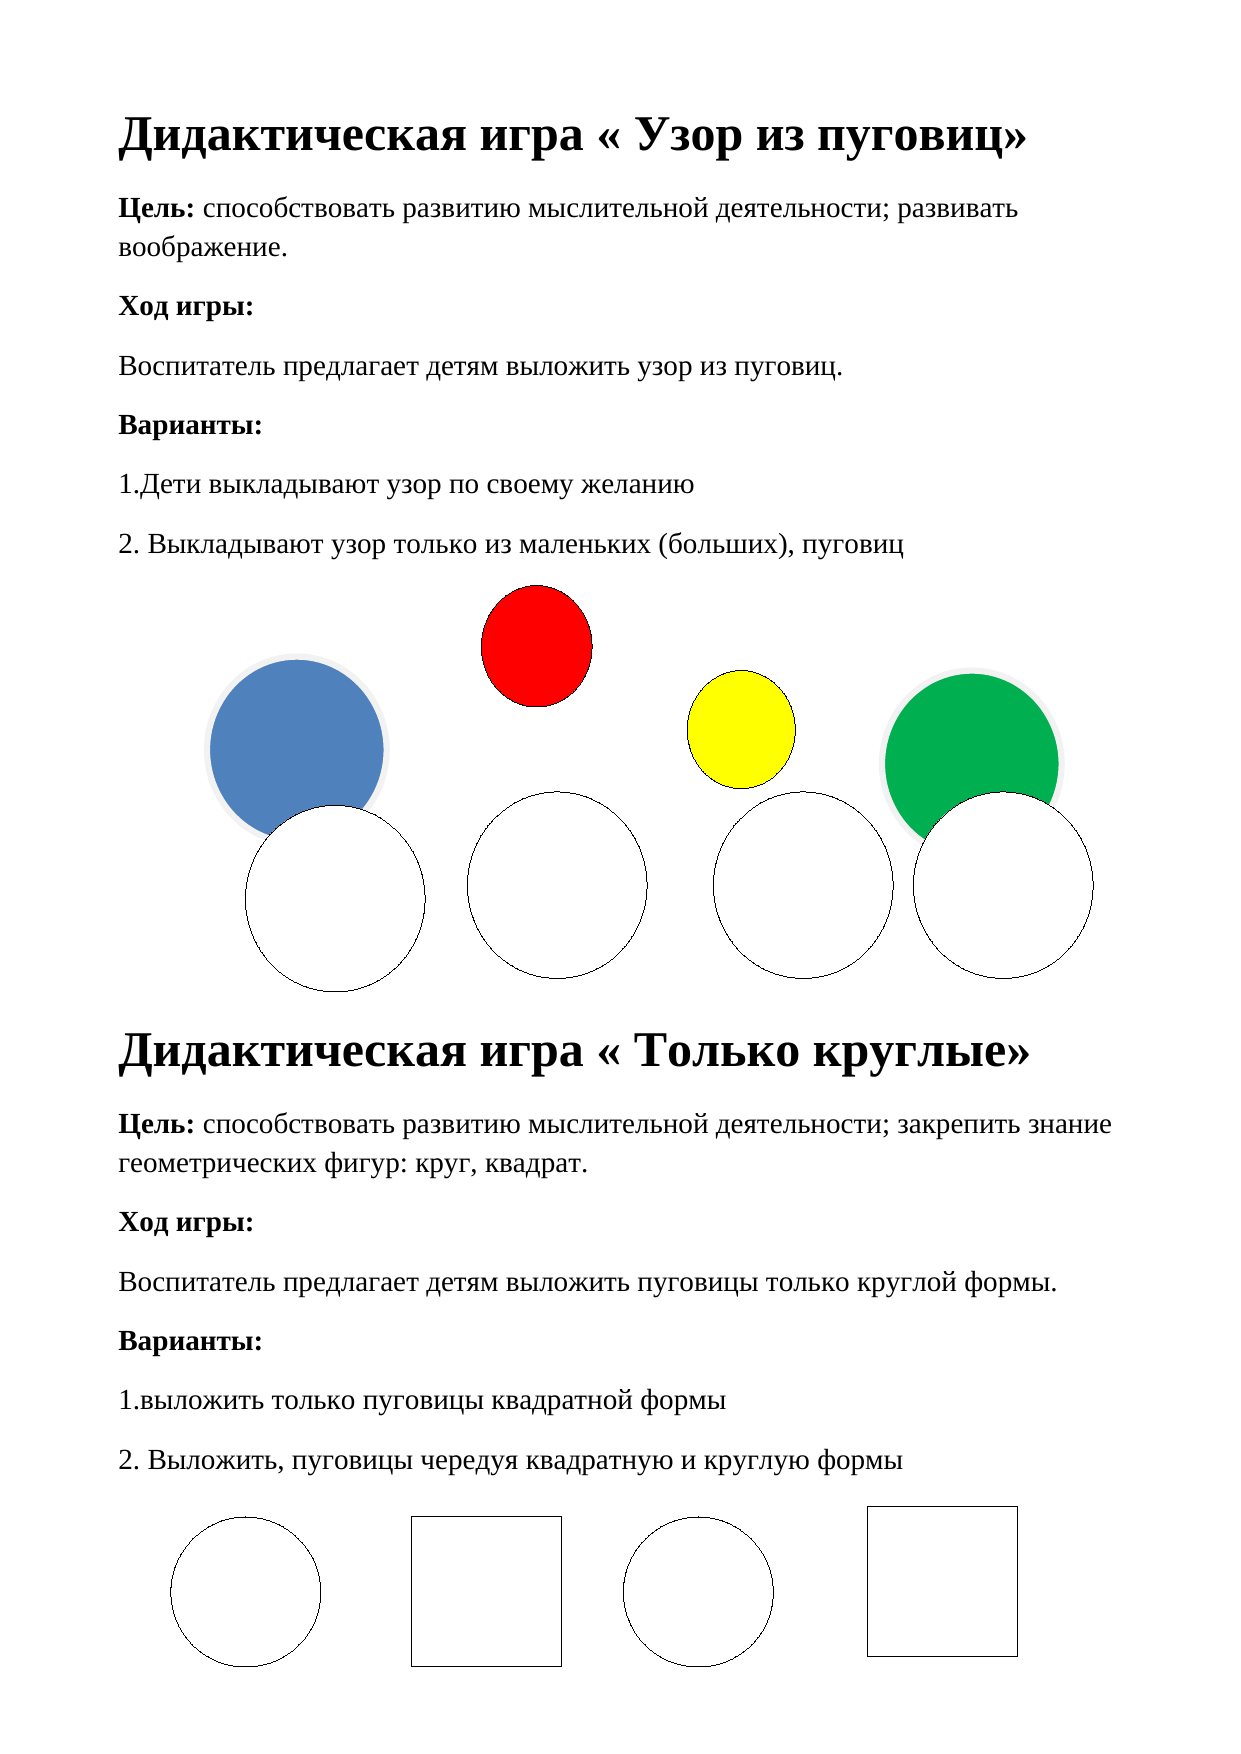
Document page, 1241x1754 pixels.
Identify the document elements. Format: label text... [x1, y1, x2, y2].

text Воспитатель предлагает детям выложить узор из пуговиц. [118, 348, 1152, 381]
text Варианты: [118, 1323, 1152, 1357]
text 2. Выложить, пуговицы чередуя квадратную и круглую формы [118, 1442, 1152, 1475]
text Воспитатель предлагает детям выложить пуговицы только круглой формы. [118, 1264, 1152, 1297]
text Дидактическая игра « Узор из пуговиц» [118, 103, 1152, 161]
text 2. Выкладывают узор только из маленьких (больших), пуговиц [118, 526, 1152, 559]
text Ход игры: [118, 1204, 1152, 1238]
text Ход игры: [118, 288, 1152, 322]
text Дидактическая игра « Только круглые» [118, 1019, 1152, 1077]
text 1.Дети выкладывают узор по своему желанию [118, 466, 1152, 500]
text Цель: способствовать развитию мыслительной деятельности; закрепить знание геометрических фигур: круг, квадрат. [118, 1106, 1152, 1178]
text Цель: способствовать развитию мыслительной деятельности; развивать воображение. [118, 190, 1152, 262]
text Варианты: [118, 407, 1152, 441]
text 1.выложить только пуговицы квадратной формы [118, 1382, 1152, 1416]
